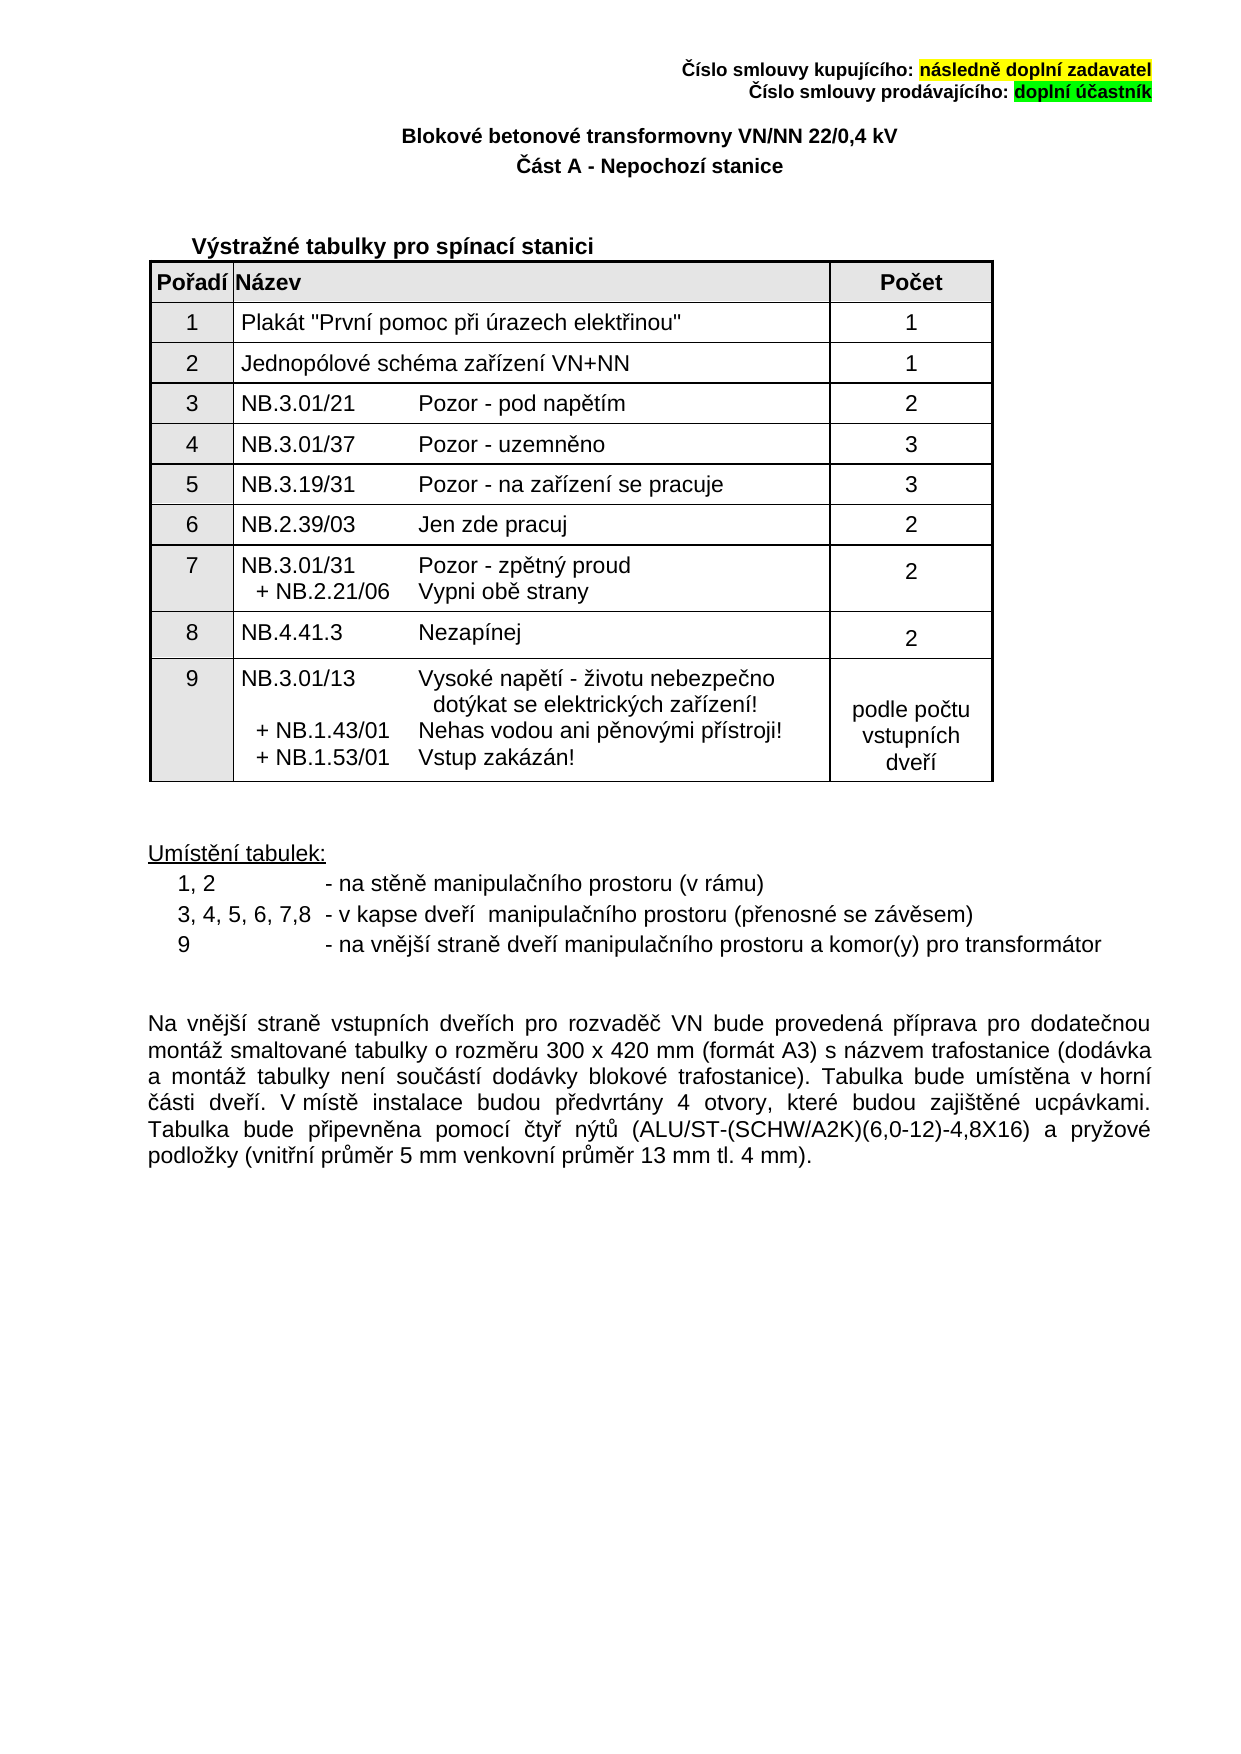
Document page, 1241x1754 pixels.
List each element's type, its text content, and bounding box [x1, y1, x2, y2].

table_cell Jednopólové schéma zařízení VN+NN [234, 343, 829, 382]
table_cell 4 [152, 424, 233, 463]
table_cell podle počtu vstupních dveří [831, 659, 991, 781]
table_cell 3 [152, 384, 233, 423]
table_cell 1 [152, 303, 233, 342]
table_cell NB.3.01/13 Vysoké napětí - životu nebezpečno dotýkat se elektrických zařízení! + NB.1.43/01 Nehas vodou ani pěnovými přístroji! + NB.1.53/01 Vstup zakázán! [234, 659, 829, 781]
table_cell 2 [831, 384, 991, 423]
table_cell 3 [831, 465, 991, 503]
table_cell NB.4.41.3 Nezapínej [234, 612, 829, 657]
list 1, 2 - na stěně manipulačního prostoru (v rámu) [177, 870, 1240, 896]
table_cell NB.3.19/31 Pozor - na zařízení se pracuje [234, 465, 829, 503]
table_cell 3 [831, 424, 991, 463]
table_header Název [234, 263, 829, 301]
table_cell 5 [152, 465, 233, 503]
table_cell NB.3.01/31 Pozor - zpětný proud + NB.2.21/06 Vypni obě strany [234, 546, 829, 611]
table_cell 7 [152, 546, 233, 611]
table_cell 2 [152, 343, 233, 382]
text Na vnější straně vstupních dveřích pro rozvaděč VN bude provedená příprava pro dodatečnou montáž smaltované tabulky o rozměru 300 x 420 mm (formát A3) s názvem trafostanice (dodávka a montáž tabulky není součástí dodávky blokové trafostanice). Tabulka bude umístěna v horní části dveří. V místě instalace budou předvrtány 4 otvory, které budou zajištěné ucpávkami. Tabulka bude připevněna pomocí čtyř nýtů (ALU/ST-(SCHW/A2K)(6,0-12)-4,8X16) a pryžové podložky (vnitřní průměr 5 mm venkovní průměr 13 mm tl. 4 mm). [148, 1010, 1152, 1168]
table_header Pořadí [152, 263, 233, 301]
text Umístění tabulek: [148, 839, 1152, 866]
table_cell 6 [152, 505, 233, 544]
table_cell 2 [831, 505, 991, 544]
table_cell 9 [152, 659, 233, 781]
table_cell 1 [831, 343, 991, 382]
table_cell NB.2.39/03 Jen zde pracuj [234, 505, 829, 544]
table_cell Plakát "První pomoc při úrazech elektřinou" [234, 303, 829, 342]
table_cell 1 [831, 303, 991, 342]
list 9 - na vnější straně dveří manipulačního prostoru a komor(y) pro transformátor [177, 931, 1152, 957]
list Výstražné tabulky pro spínací stanici [191, 233, 1152, 259]
table_cell 2 [831, 546, 991, 611]
table_cell 2 [831, 612, 991, 657]
text 3, 4, 5, 6, 7,8 - v kapse dveří manipulačního prostoru (přenosné se závěsem) [177, 901, 1152, 927]
table_cell 8 [152, 612, 233, 657]
table_cell NB.3.01/21 Pozor - pod napětím [234, 384, 829, 423]
table_cell NB.3.01/37 Pozor - uzemněno [234, 424, 829, 463]
table_header Počet [831, 263, 991, 301]
